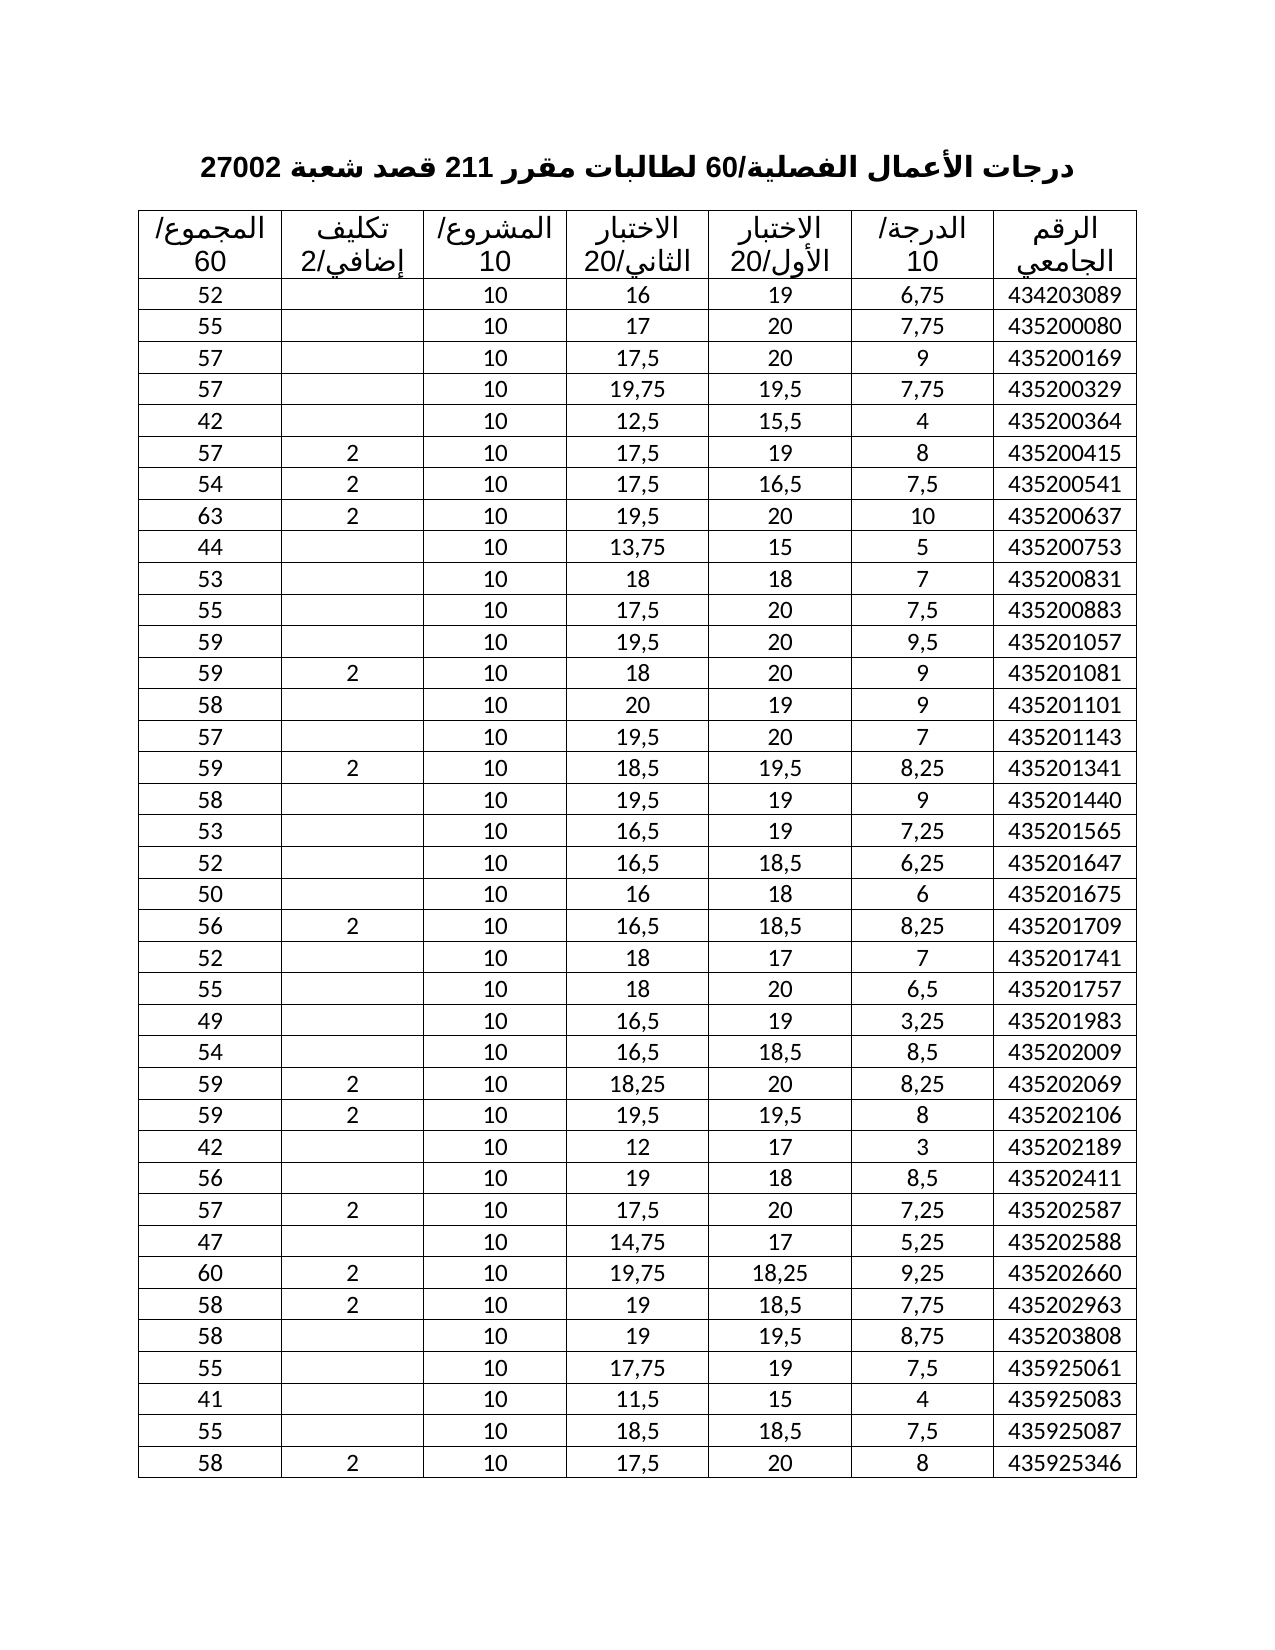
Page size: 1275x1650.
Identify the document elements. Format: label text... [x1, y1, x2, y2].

table_cell 19,5 [567, 626, 708, 657]
table_cell 435200364 [994, 405, 1136, 436]
table_cell 19,5 [709, 1320, 851, 1351]
table_cell 42 [139, 1131, 281, 1162]
table_cell 4 [852, 405, 993, 436]
table_cell 10 [424, 1036, 566, 1067]
table_cell [282, 405, 423, 436]
table_cell 19 [709, 784, 851, 814]
table_cell 9 [852, 784, 993, 814]
table_cell 18 [567, 658, 708, 688]
table_cell 8,5 [852, 1163, 993, 1193]
table_cell 10 [424, 468, 566, 499]
table_cell 59 [139, 626, 281, 657]
table_cell 8 [852, 1447, 993, 1477]
table_cell 7 [852, 942, 993, 972]
table_cell [282, 1163, 423, 1193]
table_cell [282, 279, 423, 309]
table_cell 58 [139, 784, 281, 814]
table_cell [282, 879, 423, 909]
table_cell 10 [424, 310, 566, 341]
table_cell 18 [567, 942, 708, 972]
table_cell 10 [424, 1068, 566, 1098]
table_cell 10 [424, 1289, 566, 1319]
table_cell 2 [282, 1257, 423, 1288]
table_cell 435201741 [994, 942, 1136, 972]
table_cell 7,75 [852, 310, 993, 341]
table_cell 16,5 [567, 1036, 708, 1067]
table_cell 59 [139, 1068, 281, 1098]
table_cell 18,25 [567, 1068, 708, 1098]
table_cell 7,75 [852, 374, 993, 404]
table_cell 20 [709, 721, 851, 751]
table_header الدرجة/10 [852, 211, 993, 278]
table_cell [282, 1415, 423, 1446]
table_cell 10 [424, 405, 566, 436]
table_cell 19,5 [567, 1100, 708, 1130]
table_cell 8 [852, 437, 993, 467]
table_cell 19,5 [709, 1100, 851, 1130]
table_cell 435200541 [994, 468, 1136, 499]
table_cell 19,75 [567, 1257, 708, 1288]
table_cell 10 [424, 374, 566, 404]
table_cell 9 [852, 658, 993, 688]
table_cell 435200637 [994, 500, 1136, 530]
table_cell 8,5 [852, 1036, 993, 1067]
table_cell 435925346 [994, 1447, 1136, 1477]
table_cell 435202106 [994, 1100, 1136, 1130]
table_cell 60 [139, 1257, 281, 1288]
table_cell 435202189 [994, 1131, 1136, 1162]
table_cell 16,5 [567, 910, 708, 941]
table_cell 2 [282, 500, 423, 530]
table_cell 12 [567, 1131, 708, 1162]
table_cell 63 [139, 500, 281, 530]
table_cell 6 [852, 879, 993, 909]
table_cell 10 [424, 658, 566, 688]
table_cell 57 [139, 374, 281, 404]
table_cell 10 [424, 595, 566, 625]
table_cell 19 [567, 1320, 708, 1351]
table_cell [282, 374, 423, 404]
table_cell 18,5 [709, 1036, 851, 1067]
table_cell 52 [139, 279, 281, 309]
table_cell 15 [709, 1384, 851, 1414]
table_cell 10 [424, 689, 566, 720]
table_cell 54 [139, 468, 281, 499]
table_cell 42 [139, 405, 281, 436]
table_cell 2 [282, 468, 423, 499]
table_cell 56 [139, 910, 281, 941]
table_cell 19 [567, 1289, 708, 1319]
table_cell 10 [424, 531, 566, 562]
table_cell 59 [139, 1100, 281, 1130]
table_cell 3 [852, 1131, 993, 1162]
table_cell 435200329 [994, 374, 1136, 404]
table_cell 11,5 [567, 1384, 708, 1414]
table_cell 10 [424, 500, 566, 530]
table_cell 18,5 [709, 1415, 851, 1446]
table_cell 6,25 [852, 847, 993, 877]
table_cell 7 [852, 563, 993, 593]
table_cell 435203808 [994, 1320, 1136, 1351]
table_cell 56 [139, 1163, 281, 1193]
table_cell 17,75 [567, 1352, 708, 1382]
table_cell 2 [282, 1068, 423, 1098]
table_cell 10 [424, 563, 566, 593]
table_cell 19 [709, 437, 851, 467]
table_cell 8 [852, 1100, 993, 1130]
table_cell [282, 942, 423, 972]
table_cell 2 [282, 1100, 423, 1130]
table_cell [282, 1131, 423, 1162]
table_cell 53 [139, 815, 281, 846]
table_cell 9,25 [852, 1257, 993, 1288]
table_cell [282, 310, 423, 341]
table_cell 10 [424, 1226, 566, 1256]
table_cell 57 [139, 1194, 281, 1225]
table_cell 2 [282, 1289, 423, 1319]
table_cell 19,5 [709, 752, 851, 783]
table_cell 19 [709, 1352, 851, 1382]
table_cell 10 [424, 1131, 566, 1162]
table_cell [282, 1005, 423, 1035]
table_cell [282, 784, 423, 814]
table_cell 7 [852, 721, 993, 751]
table_cell 19 [709, 1005, 851, 1035]
table_cell 20 [709, 1447, 851, 1477]
table_cell 20 [709, 500, 851, 530]
table_cell 10 [424, 910, 566, 941]
table_cell 435925087 [994, 1415, 1136, 1446]
table_cell 2 [282, 1194, 423, 1225]
table_cell 55 [139, 1352, 281, 1382]
table_cell 2 [282, 910, 423, 941]
table_cell 20 [709, 342, 851, 372]
table_cell 2 [282, 1447, 423, 1477]
table_cell 7,75 [852, 1289, 993, 1319]
table_cell 435925083 [994, 1384, 1136, 1414]
table_cell 44 [139, 531, 281, 562]
table_cell 10 [424, 1100, 566, 1130]
table_cell 20 [709, 1194, 851, 1225]
table_cell 57 [139, 437, 281, 467]
table_cell 18,5 [567, 752, 708, 783]
table_cell 58 [139, 689, 281, 720]
table_cell 18 [709, 1163, 851, 1193]
table_cell 435202587 [994, 1194, 1136, 1225]
table_cell 52 [139, 847, 281, 877]
table_cell 50 [139, 879, 281, 909]
table_cell [282, 1226, 423, 1256]
table_cell 55 [139, 973, 281, 1004]
table_cell 435202963 [994, 1289, 1136, 1319]
table_cell [282, 1320, 423, 1351]
table_cell 6,5 [852, 973, 993, 1004]
table_cell [282, 1352, 423, 1382]
table_cell 10 [424, 437, 566, 467]
table_cell [282, 815, 423, 846]
table_cell 10 [424, 626, 566, 657]
table_cell 16,5 [567, 815, 708, 846]
table_cell 435200415 [994, 437, 1136, 467]
table_cell 55 [139, 595, 281, 625]
table_cell [282, 595, 423, 625]
table_cell 434203089 [994, 279, 1136, 309]
table_cell 19,5 [567, 721, 708, 751]
table_cell 7,5 [852, 1415, 993, 1446]
table_cell 14,75 [567, 1226, 708, 1256]
table_cell 19,75 [567, 374, 708, 404]
table_header المشروع/10 [424, 211, 566, 278]
table_cell 9,5 [852, 626, 993, 657]
table_cell 10 [424, 815, 566, 846]
table_cell 18,25 [709, 1257, 851, 1288]
table_cell 10 [424, 1352, 566, 1382]
table_cell [282, 563, 423, 593]
table_cell 435925061 [994, 1352, 1136, 1382]
table_cell 2 [282, 437, 423, 467]
table_cell 49 [139, 1005, 281, 1035]
table_cell 435201565 [994, 815, 1136, 846]
table_cell 18 [709, 879, 851, 909]
table_cell 2 [282, 658, 423, 688]
table_header الاختبار الأول/20 [709, 211, 851, 278]
table_cell 435201647 [994, 847, 1136, 877]
table_cell 17 [567, 310, 708, 341]
table_cell 12,5 [567, 405, 708, 436]
table_cell 10 [424, 1005, 566, 1035]
table_cell 9 [852, 689, 993, 720]
table_cell 7,5 [852, 1352, 993, 1382]
table_cell 5,25 [852, 1226, 993, 1256]
table_cell 15,5 [709, 405, 851, 436]
table_cell 18,5 [709, 910, 851, 941]
table_cell 435201143 [994, 721, 1136, 751]
table_header الاختبار الثاني/20 [567, 211, 708, 278]
table_cell 8,25 [852, 1068, 993, 1098]
table_cell 19,5 [567, 784, 708, 814]
table_cell 20 [709, 595, 851, 625]
table_cell 18 [567, 563, 708, 593]
table_cell [282, 1384, 423, 1414]
table_cell 10 [424, 1163, 566, 1193]
table_cell 435200169 [994, 342, 1136, 372]
table_cell 17,5 [567, 437, 708, 467]
table_cell 435202009 [994, 1036, 1136, 1067]
table_cell 435201341 [994, 752, 1136, 783]
table_cell [282, 531, 423, 562]
table_cell [282, 342, 423, 372]
table_cell 2 [282, 752, 423, 783]
table_cell [282, 689, 423, 720]
table_cell 7,5 [852, 595, 993, 625]
table_cell 435202660 [994, 1257, 1136, 1288]
table_cell 20 [709, 310, 851, 341]
table_cell 10 [424, 1415, 566, 1446]
table_cell 435201081 [994, 658, 1136, 688]
table_cell [282, 973, 423, 1004]
table_cell 10 [424, 1447, 566, 1477]
table_cell 13,75 [567, 531, 708, 562]
table_cell 19,5 [709, 374, 851, 404]
table_cell 17 [709, 1226, 851, 1256]
table_cell 7,5 [852, 468, 993, 499]
table_cell 435201057 [994, 626, 1136, 657]
table_cell 20 [709, 626, 851, 657]
table_cell 10 [424, 342, 566, 372]
table_cell 55 [139, 1415, 281, 1446]
table_cell 55 [139, 310, 281, 341]
table_cell 435200753 [994, 531, 1136, 562]
table_cell 16,5 [567, 1005, 708, 1035]
table_cell 19 [709, 279, 851, 309]
table_cell 435201440 [994, 784, 1136, 814]
table_cell 17,5 [567, 595, 708, 625]
table_cell [282, 1036, 423, 1067]
table_cell 59 [139, 658, 281, 688]
table_cell 6,75 [852, 279, 993, 309]
table_cell 10 [852, 500, 993, 530]
table_cell 17,5 [567, 468, 708, 499]
table_header المجموع/60 [139, 211, 281, 278]
table_cell [282, 626, 423, 657]
table_cell 435200080 [994, 310, 1136, 341]
table_cell 17,5 [567, 1447, 708, 1477]
table_cell [282, 721, 423, 751]
table_cell 10 [424, 784, 566, 814]
table_cell 435201709 [994, 910, 1136, 941]
table_cell 17,5 [567, 1194, 708, 1225]
table_cell 20 [709, 973, 851, 1004]
table_cell 19,5 [567, 500, 708, 530]
table_cell 18 [709, 563, 851, 593]
table_cell 17 [709, 1131, 851, 1162]
table_cell 10 [424, 879, 566, 909]
table_cell 435201983 [994, 1005, 1136, 1035]
table_cell 47 [139, 1226, 281, 1256]
table_cell 58 [139, 1289, 281, 1319]
table_cell 10 [424, 973, 566, 1004]
table_cell 10 [424, 279, 566, 309]
table_cell 17,5 [567, 342, 708, 372]
table_cell 8,75 [852, 1320, 993, 1351]
table_cell 10 [424, 752, 566, 783]
table_cell 10 [424, 847, 566, 877]
table_cell 435200831 [994, 563, 1136, 593]
table_cell 19 [567, 1163, 708, 1193]
table_cell 10 [424, 942, 566, 972]
table_cell 58 [139, 1447, 281, 1477]
table_cell 435201101 [994, 689, 1136, 720]
table_cell 16 [567, 279, 708, 309]
table_cell 9 [852, 342, 993, 372]
table_cell 10 [424, 1194, 566, 1225]
text درجات الأعمال الفصلية/60 لطالبات مقرر 211 قصد شعبة 27002 [150, 150, 1125, 183]
table_cell 57 [139, 721, 281, 751]
table_cell 10 [424, 1257, 566, 1288]
table_cell 58 [139, 1320, 281, 1351]
table_cell 8,25 [852, 910, 993, 941]
table_cell 20 [567, 689, 708, 720]
table_cell 57 [139, 342, 281, 372]
table_cell 18,5 [709, 847, 851, 877]
table_cell 18,5 [709, 1289, 851, 1319]
table_header الرقم الجامعي [994, 211, 1136, 278]
table_cell 435201675 [994, 879, 1136, 909]
table_cell 435202069 [994, 1068, 1136, 1098]
table_cell 435201757 [994, 973, 1136, 1004]
table_cell 435202588 [994, 1226, 1136, 1256]
table_cell 8,25 [852, 752, 993, 783]
table_cell 7,25 [852, 1194, 993, 1225]
table_cell 17 [709, 942, 851, 972]
table_cell 41 [139, 1384, 281, 1414]
table_cell 10 [424, 721, 566, 751]
table_cell 53 [139, 563, 281, 593]
table_cell 10 [424, 1320, 566, 1351]
table_cell 435200883 [994, 595, 1136, 625]
table_cell 52 [139, 942, 281, 972]
table_cell 20 [709, 658, 851, 688]
table_header تكليف إضافي/2 [282, 211, 423, 278]
table_cell 5 [852, 531, 993, 562]
table_cell 16,5 [567, 847, 708, 877]
table_cell 16,5 [709, 468, 851, 499]
table_cell 18 [567, 973, 708, 1004]
table_cell 15 [709, 531, 851, 562]
table_cell 19 [709, 815, 851, 846]
table_cell 19 [709, 689, 851, 720]
table_cell 20 [709, 1068, 851, 1098]
table_cell 435202411 [994, 1163, 1136, 1193]
table_cell 16 [567, 879, 708, 909]
table_cell 54 [139, 1036, 281, 1067]
table_cell 4 [852, 1384, 993, 1414]
table_cell 18,5 [567, 1415, 708, 1446]
table_cell 7,25 [852, 815, 993, 846]
table_cell [282, 847, 423, 877]
table_cell 10 [424, 1384, 566, 1414]
table_cell 3,25 [852, 1005, 993, 1035]
table_cell 59 [139, 752, 281, 783]
